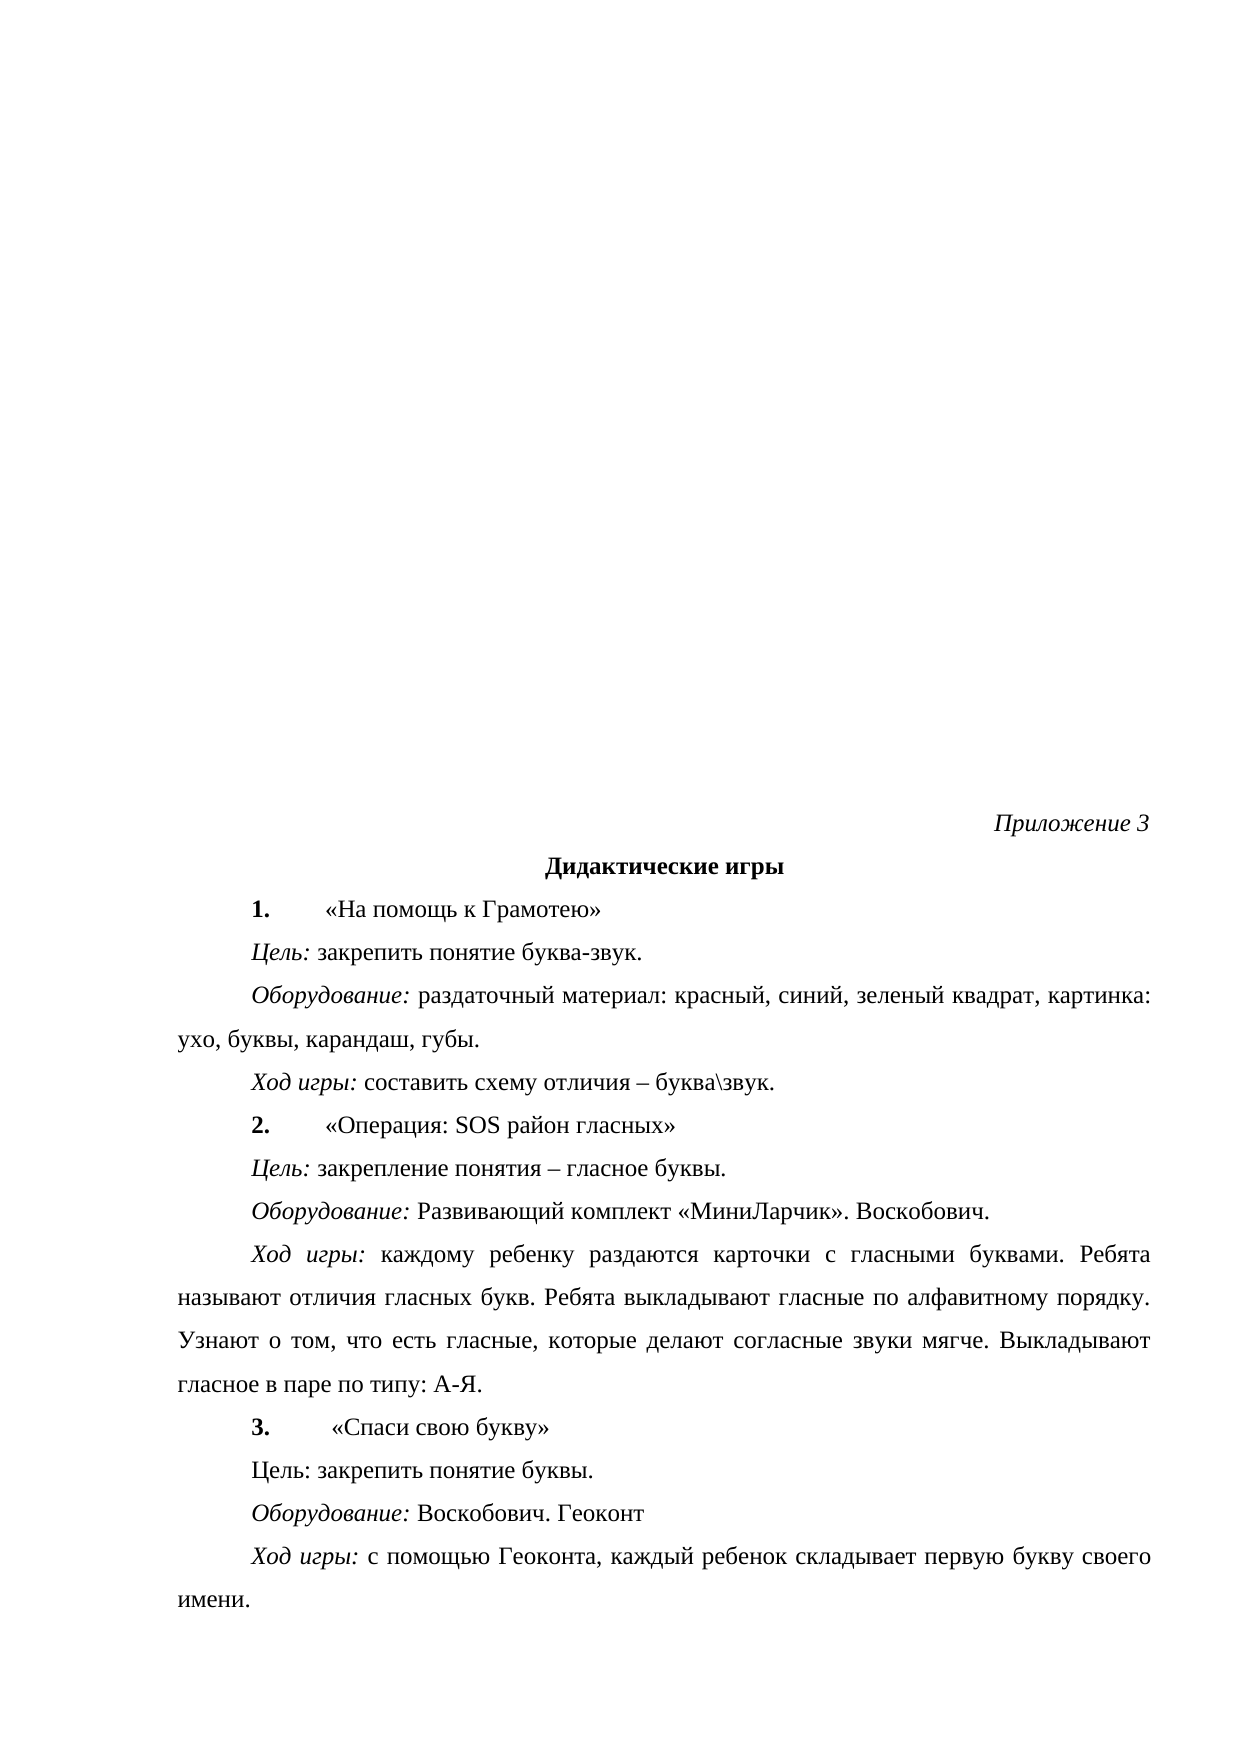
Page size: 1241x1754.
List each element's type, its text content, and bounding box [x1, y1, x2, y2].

text Цель: закрепить понятие буква-звук. [177, 937, 1152, 966]
list «На помощь к Грамотею» [177, 894, 1152, 923]
text Дидактические игры [177, 851, 1152, 880]
list «Спаси свою букву» [177, 1412, 1152, 1441]
text Ход игры: составить схему отличия – буква\звук. [177, 1067, 1152, 1096]
text Цель: закрепить понятие буквы. [177, 1455, 1152, 1484]
text Приложение 3 [177, 808, 1152, 837]
list «Операция: SOS район гласных» [177, 1110, 1152, 1139]
text Ход игры: с помощью Геоконта, каждый ребенок складывает первую букву своего имени. [177, 1541, 1152, 1613]
text Оборудование: Воскобович. Геоконт [177, 1498, 1152, 1527]
text Оборудование: раздаточный материал: красный, синий, зеленый квадрат, картинка: ухо, буквы, карандаш, губы. [177, 981, 1152, 1052]
text Цель: закрепление понятия – гласное буквы. [177, 1153, 1152, 1182]
text Оборудование: Развивающий комплект «МиниЛарчик». Воскобович. [177, 1196, 1152, 1225]
text Ход игры: каждому ребенку раздаются карточки с гласными буквами. Ребята называют отличия гласных букв. Ребята выкладывают гласные по алфавитному порядку. Узнают о том, что есть гласные, которые делают согласные звуки мягче. Выкладывают гласное в паре по типу: А-Я. [177, 1239, 1152, 1397]
